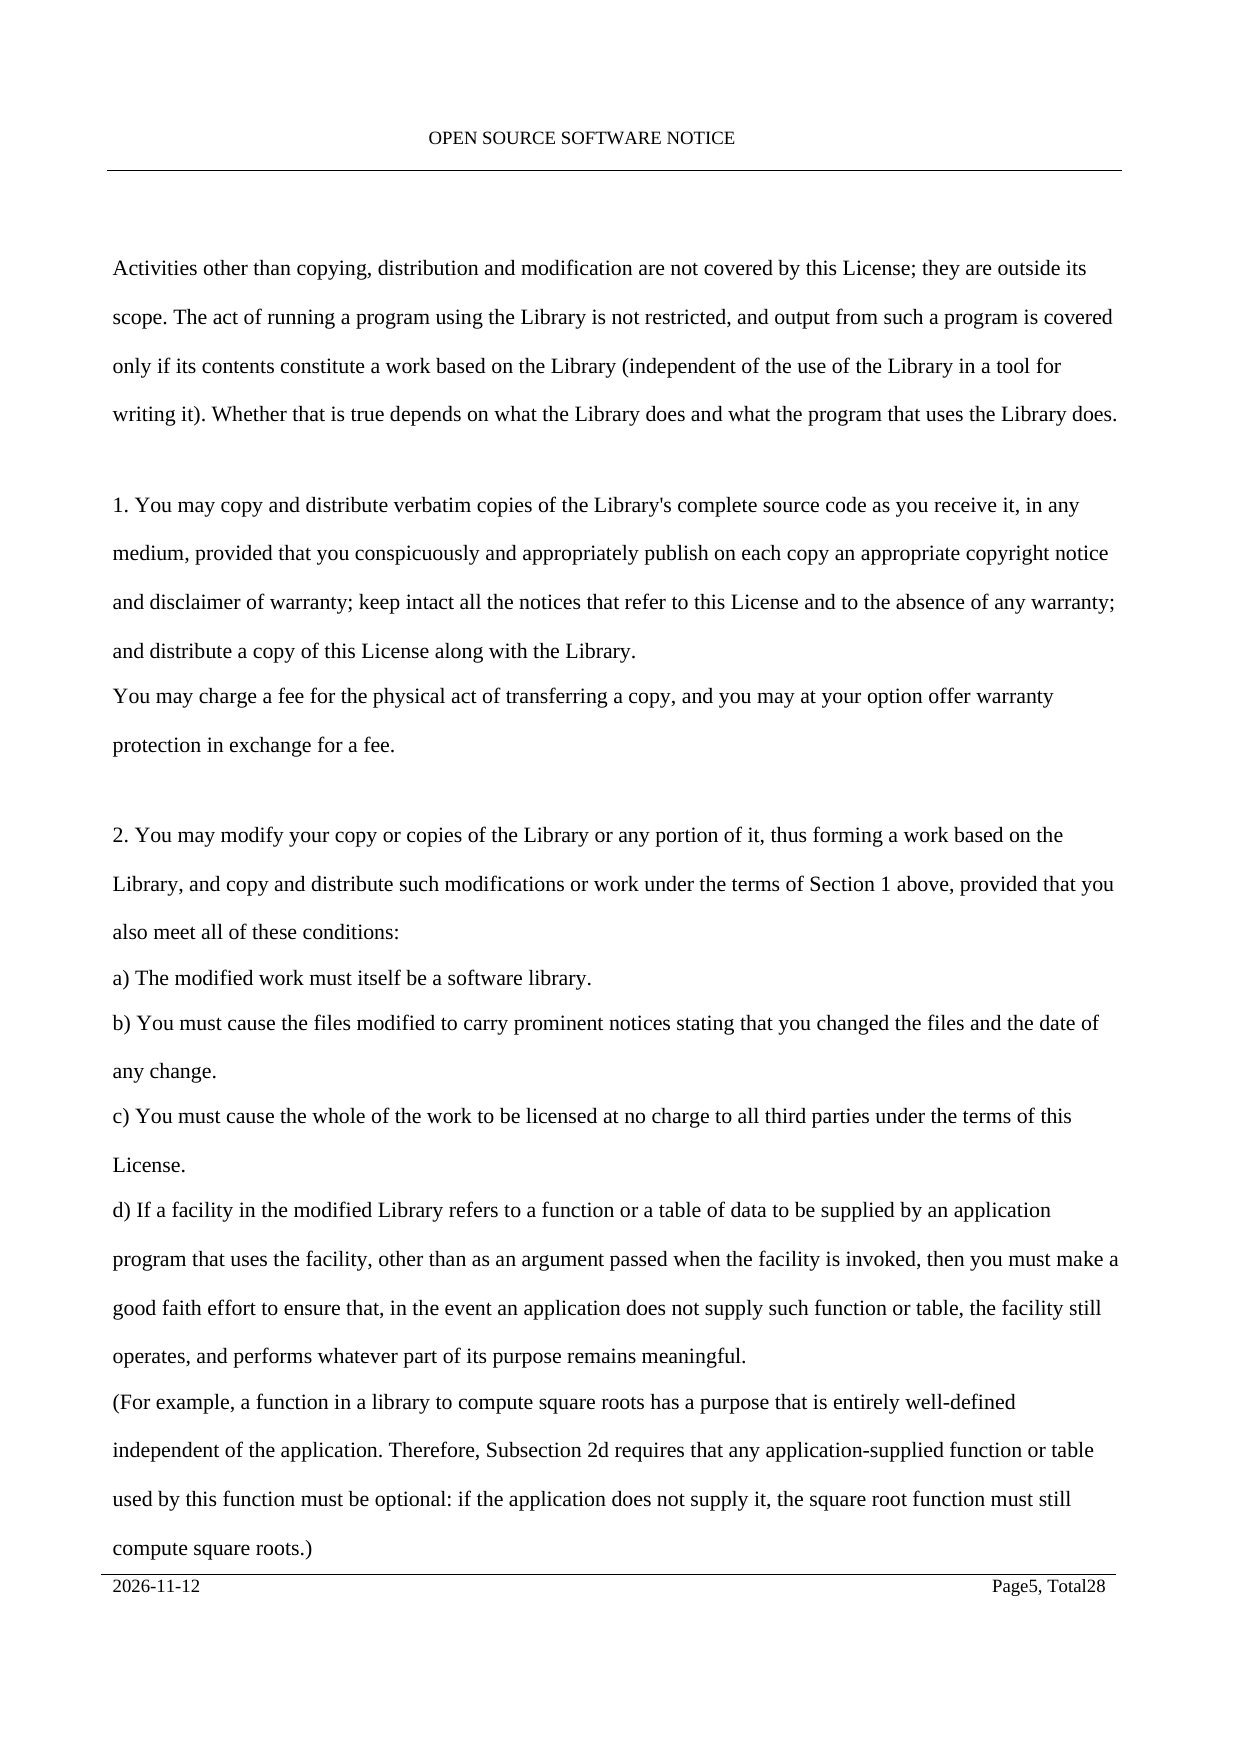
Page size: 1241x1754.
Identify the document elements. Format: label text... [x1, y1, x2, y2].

text b) You must cause the files modified to carry prominent notices stating that you changed the files and the date of any change. [112, 1006, 1128, 1087]
text 2. You may modify your copy or copies of the Library or any portion of it, thus forming a work based on the Library, and copy and distribute such modifications or work under the terms of Section 1 above, provided that you also meet all of these conditions: [112, 818, 1128, 948]
text 1. You may copy and distribute verbatim copies of the Library's complete source code as you receive it, in any medium, provided that you conspicuously and appropriately publish on each copy an appropriate copyright notice and disclaimer of warranty; keep intact all the notices that refer to this License and to the absence of any warranty; and distribute a copy of this License along with the Library. [112, 488, 1128, 667]
text a) The modified work must itself be a software library. [112, 961, 1128, 993]
text (For example, a function in a library to compute square roots has a purpose that is entirely well-defined independent of the application. Therefore, Subsection 2d requires that any application-supplied function or table used by this function must be optional: if the application does not supply it, the square root function must still compute square roots.) [112, 1385, 1128, 1564]
text Activities other than copying, distribution and modification are not covered by this License; they are outside its scope. The act of running a program using the Library is not restricted, and output from such a program is covered only if its contents constitute a work based on the Library (independent of the use of the Library in a tool for writing it). Whether that is true depends on what the Library does and what the program that uses the Library does. [112, 251, 1128, 430]
text d) If a facility in the modified Library refers to a function or a table of data to be supplied by an application program that uses the facility, other than as an argument passed when the facility is invoked, then you must make a good faith effort to ensure that, in the event an application does not supply such function or table, the facility still operates, and performs whatever part of its purpose remains meaningful. [112, 1194, 1128, 1372]
text c) You must cause the whole of the work to be licensed at no charge to all third parties under the terms of this License. [112, 1100, 1128, 1181]
text You may charge a fee for the physical act of transferring a copy, and you may at your option offer warranty protection in exchange for a fee. [112, 679, 1128, 761]
